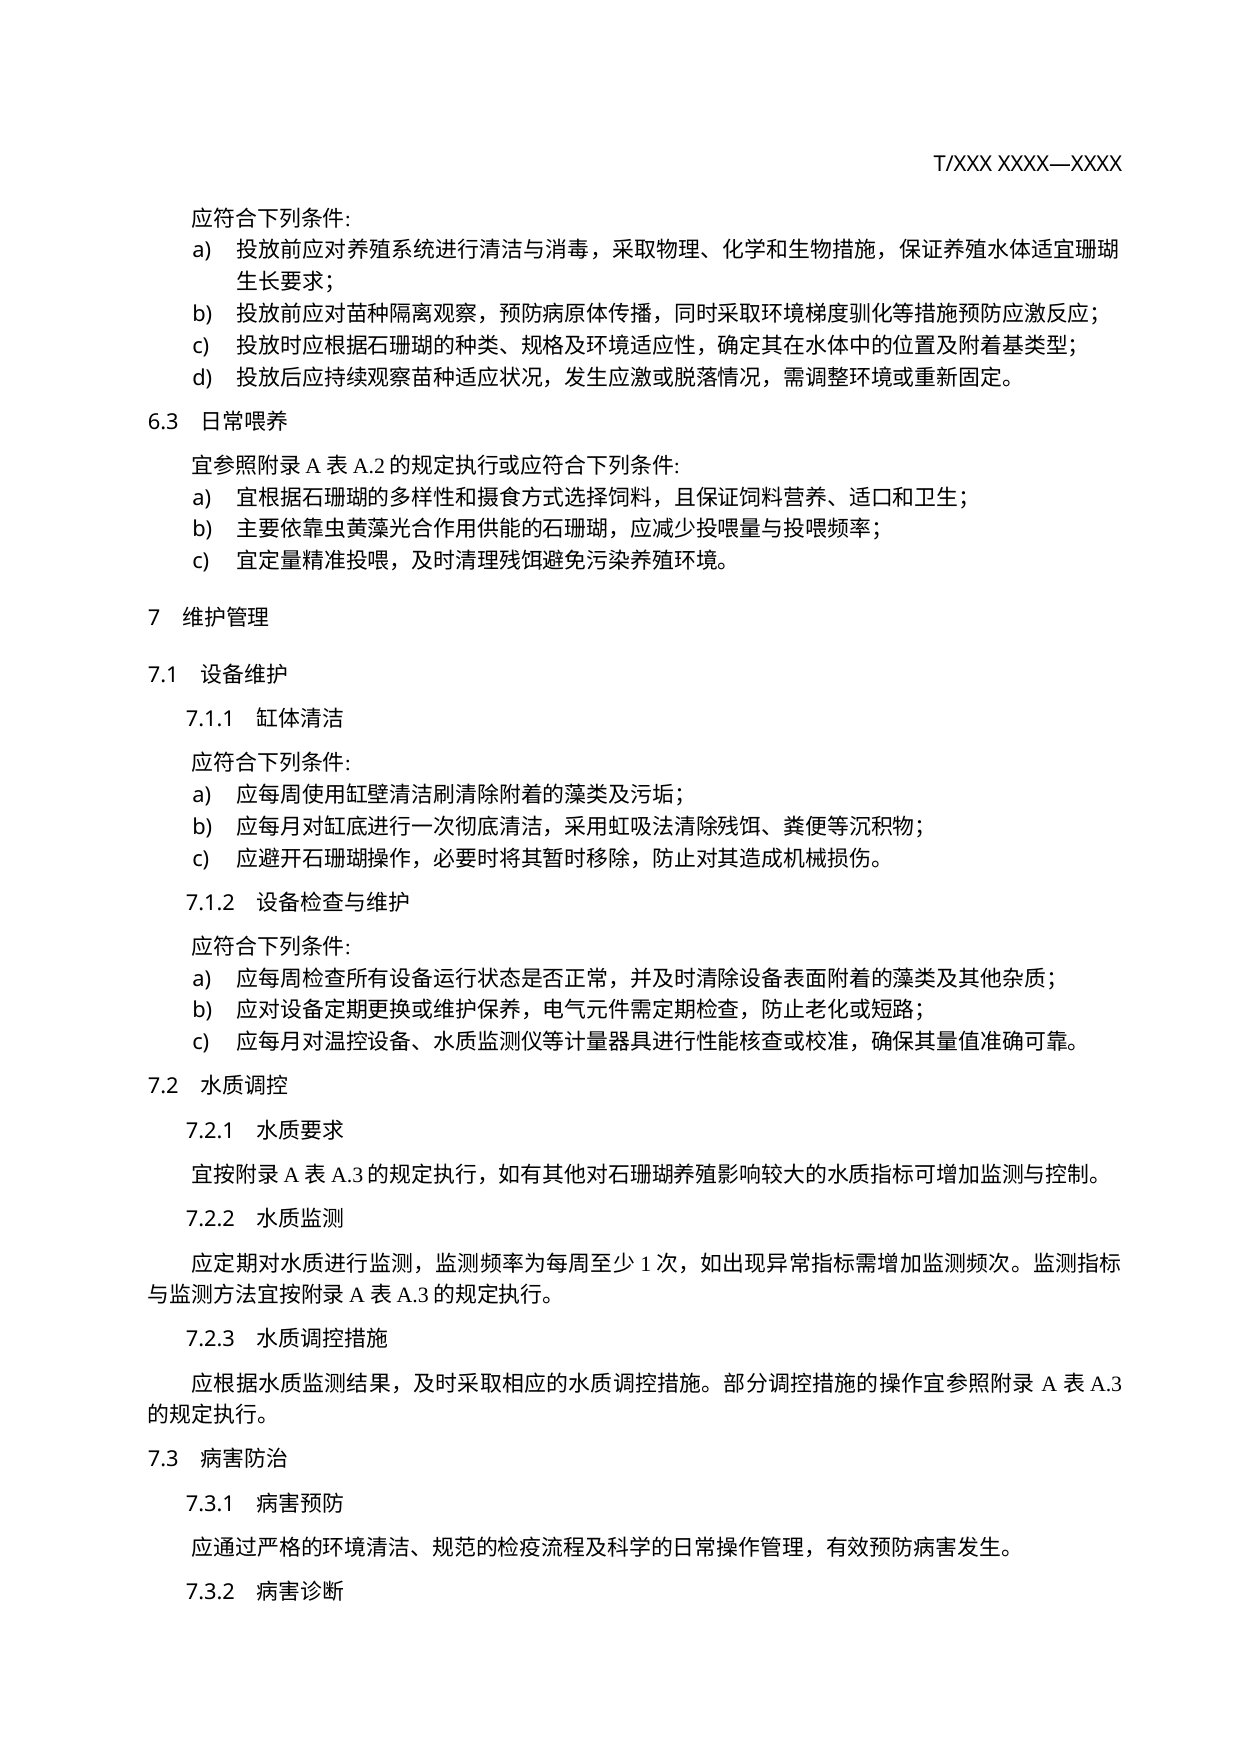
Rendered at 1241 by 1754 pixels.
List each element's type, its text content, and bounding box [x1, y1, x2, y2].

text 应符合下列条件: [148, 745, 1122, 777]
text 缸体清洁 [186, 701, 1122, 733]
text 应定期对水质进行监测，监测频率为每周至少1次，如出现异常指标需增加监测频次。监测指标与监测方法宜按附录A 表A.3的规定执行。 [148, 1246, 1122, 1309]
text 维护管理 [148, 600, 1122, 632]
list 宜根据石珊瑚的多样性和摄食方式选择饲料，且保证饲料营养、适口和卫生； [192, 480, 1122, 511]
list 应避开石珊瑚操作，必要时将其暂时移除，防止对其造成机械损伤。 [192, 841, 1122, 872]
list 应每周使用缸壁清洁刷清除附着的藻类及污垢； [192, 777, 1122, 809]
text 设备检查与维护 [186, 885, 1122, 917]
text 病害诊断 [186, 1574, 1122, 1606]
list 投放后应持续观察苗种适应状况，发生应激或脱落情况，需调整环境或重新固定。 [192, 359, 1122, 391]
list 投放前应对苗种隔离观察，预防病原体传播，同时采取环境梯度驯化等措施预防应激反应； [192, 296, 1122, 328]
text 病害预防 [186, 1486, 1122, 1517]
text 应符合下列条件: [148, 929, 1122, 961]
text 应根据水质监测结果，及时采取相应的水质调控措施。部分调控措施的操作宜参照附录A 表A.3的规定执行。 [148, 1366, 1122, 1429]
list 宜定量精准投喂，及时清理残饵避免污染养殖环境。 [192, 543, 1122, 575]
list 主要依靠虫黄藻光合作用供能的石珊瑚，应减少投喂量与投喂频率； [192, 511, 1122, 543]
text 水质调控 [148, 1068, 1122, 1100]
text 水质调控措施 [186, 1321, 1122, 1353]
list 应对设备定期更换或维护保养，电气元件需定期检查，防止老化或短路； [192, 992, 1122, 1024]
list 应每月对温控设备、水质监测仪等计量器具进行性能核查或校准，确保其量值准确可靠。 [192, 1024, 1122, 1056]
text 宜参照附录A 表A.2的规定执行或应符合下列条件: [148, 448, 1122, 480]
text 水质要求 [186, 1113, 1122, 1144]
text 水质监测 [186, 1201, 1122, 1233]
text 应通过严格的环境清洁、规范的检疫流程及科学的日常操作管理，有效预防病害发生。 [148, 1530, 1122, 1562]
text 宜按附录A 表A.3的规定执行，如有其他对石珊瑚养殖影响较大的水质指标可增加监测与控制。 [148, 1157, 1122, 1189]
list 投放前应对养殖系统进行清洁与消毒，采取物理、化学和生物措施，保证养殖水体适宜珊瑚生长要求； [192, 232, 1122, 296]
list 应每月对缸底进行一次彻底清洁，采用虹吸法清除残饵、粪便等沉积物； [192, 809, 1122, 841]
text 病害防治 [148, 1441, 1122, 1473]
text 日常喂养 [148, 404, 1122, 436]
list 应每周检查所有设备运行状态是否正常，并及时清除设备表面附着的藻类及其他杂质； [192, 961, 1122, 992]
text 设备维护 [148, 657, 1122, 688]
list 投放时应根据石珊瑚的种类、规格及环境适应性，确定其在水体中的位置及附着基类型； [192, 328, 1122, 359]
text 应符合下列条件: [148, 201, 1122, 232]
